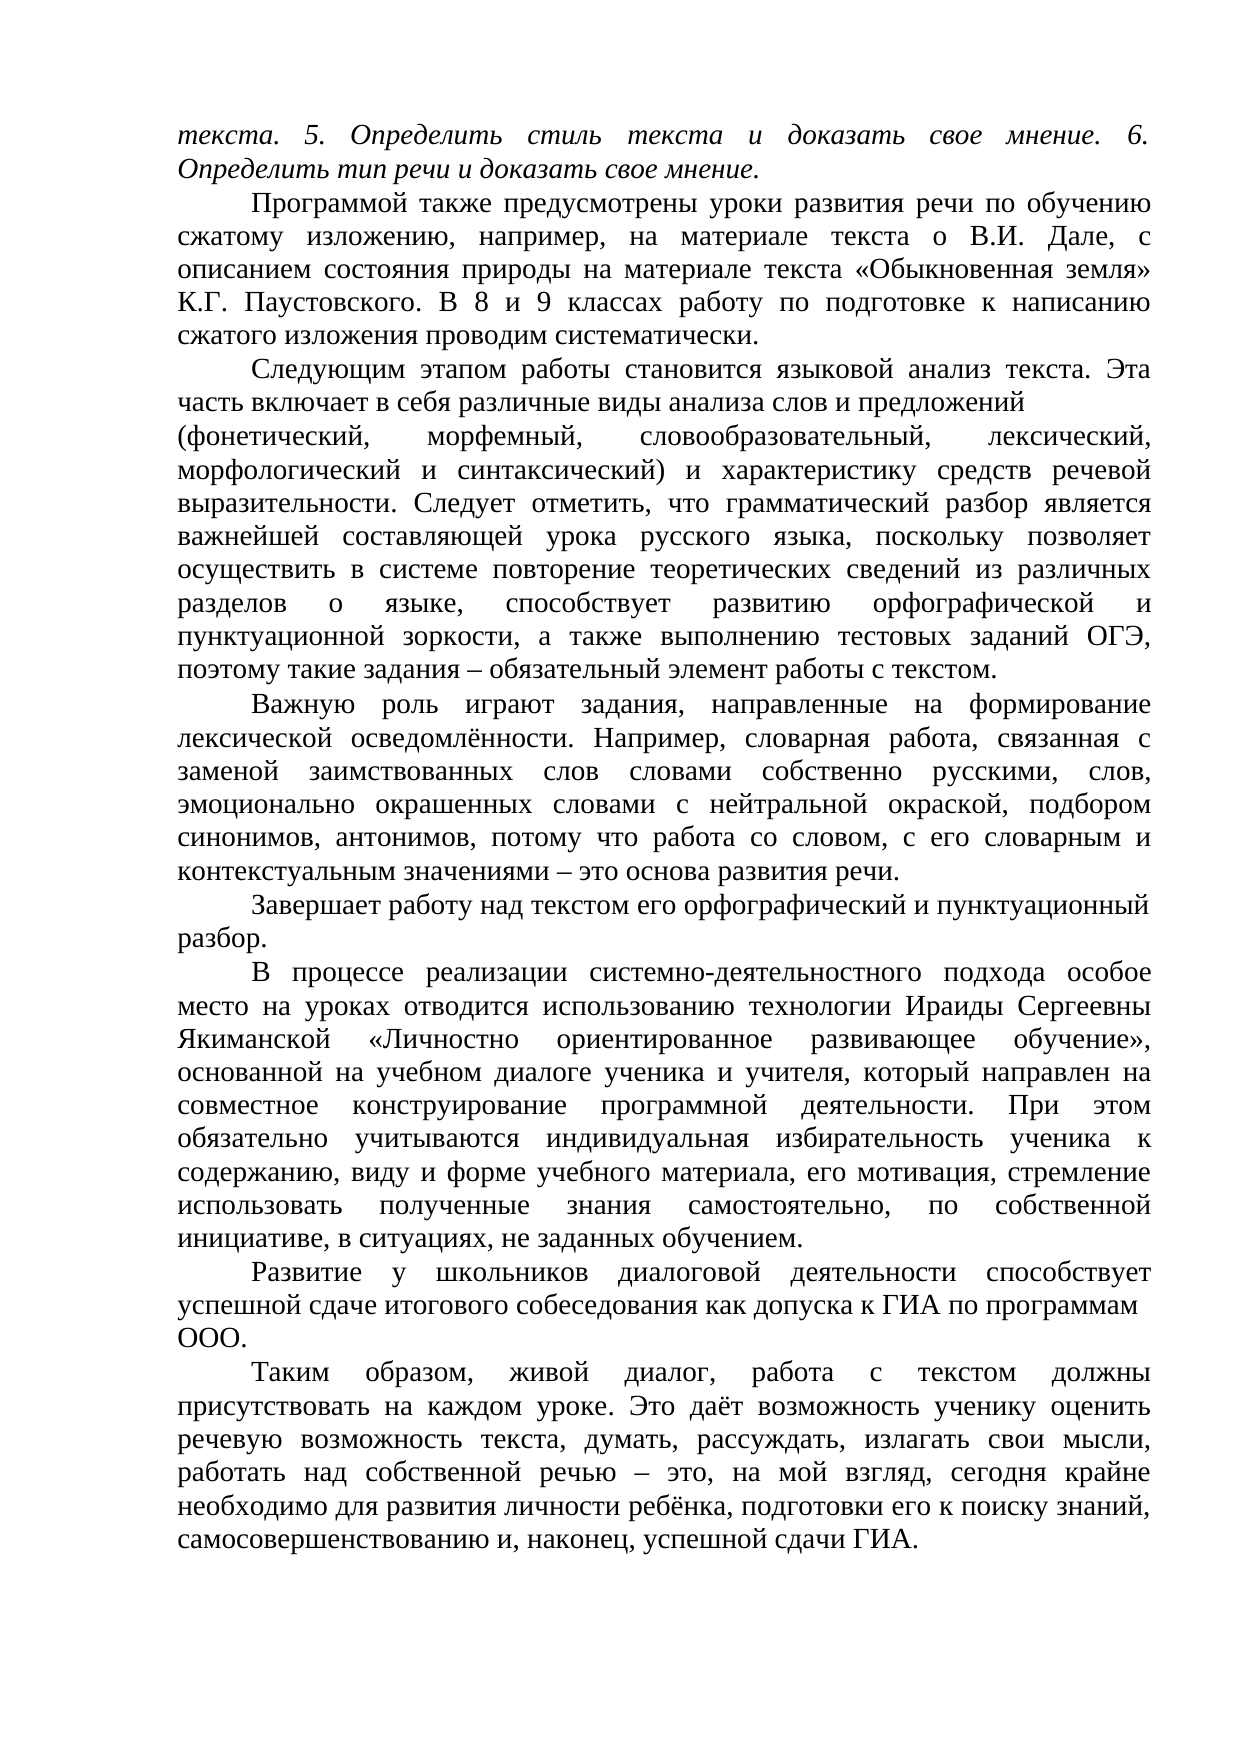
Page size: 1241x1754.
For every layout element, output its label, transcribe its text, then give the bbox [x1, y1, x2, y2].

text Важную роль играют задания, направленные на формирование лексической осведомлённости. Например, словарная работа, связанная с заменой заимствованных слов словами собственно русскими, слов, эмоционально окрашенных словами с нейтральной окраской, подбором синонимов, антонимов, потому что работа со словом, с его словарным и контекстуальным значениями – это основа развития речи. [177, 687, 1152, 886]
text Определить тип речи и доказать свое мнение. [177, 151, 1152, 184]
text ООО. [177, 1321, 1152, 1354]
text Развитие у школьников диалоговой деятельности способствует успешной сдаче итогового собеседования как допуска к ГИА по программам [177, 1255, 1152, 1320]
text (фонетический, морфемный, словообразовательный, лексический, морфологический и синтаксический) и характеристику средств речевой выразительности. Следует отметить, что грамматический разбор является важнейшей составляющей урока русского языка, поскольку позволяет осуществить в системе повторение теоретических сведений из различных разделов о языке, способствует развитию орфографической и пунктуационной зоркости, а также выполнению тестовых заданий ОГЭ, поэтому такие задания – обязательный элемент работы с текстом. [177, 419, 1152, 685]
text текста. 5. Определить стиль текста и доказать свое мнение. 6. [177, 117, 1152, 151]
text Следующим этапом работы становится языковой анализ текста. Эта часть включает в себя различные виды анализа слов и предложений [177, 352, 1152, 418]
text Завершает работу над текстом его орфографический и пунктуационный разбор. [177, 888, 1150, 953]
text Таким образом, живой диалог, работа с текстом должны присутствовать на каждом уроке. Это даёт возможность ученику оценить речевую возможность текста, думать, рассуждать, излагать свои мысли, работать над собственной речью – это, на мой взгляд, сегодня крайне необходимо для развития личности ребёнка, подготовки его к поиску знаний, самосовершенствованию и, наконец, успешной сдачи ГИА. [177, 1355, 1152, 1554]
text Программой также предусмотрены уроки развития речи по обучению сжатому изложению, например, на материале текста о В.И. Дале, с описанием состояния природы на материале текста «Обыкновенная земля» К.Г. Паустовского. В 8 и 9 классах работу по подготовке к написанию сжатого изложения проводим систематически. [177, 186, 1152, 350]
list процессе реализации системно-деятельностного подхода особое место на уроках отводится использованию технологии Ираиды Сергеевны Якиманской «Личностно ориентированное развивающее обучение», основанной на учебном диалоге ученика и учителя, который направлен на совместное конструирование программной деятельности. При этом обязательно учитываются индивидуальная избирательность ученика к содержанию, виду и форме учебного материала, его мотивация, стремление использовать полученные знания самостоятельно, по собственной инициативе, в ситуациях, не заданных обучением. [177, 955, 1152, 1254]
